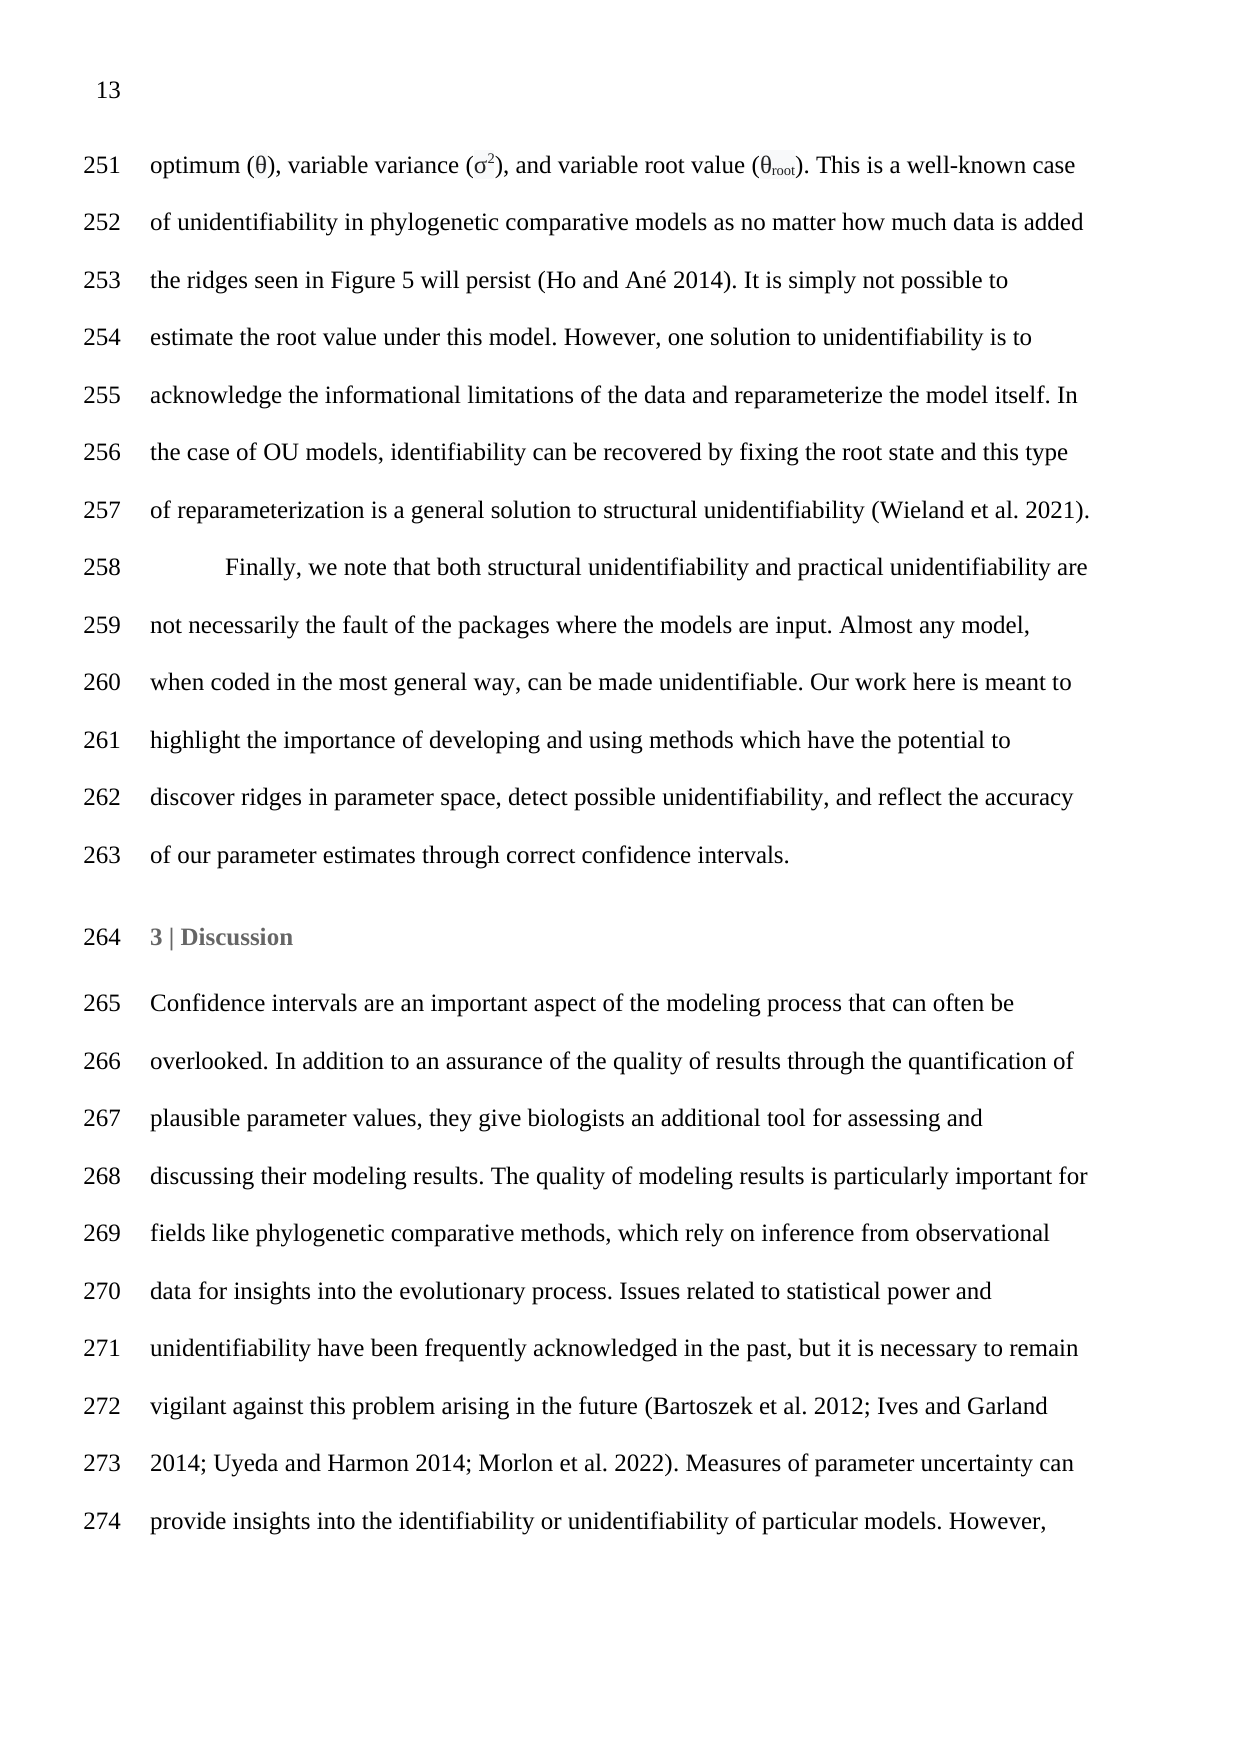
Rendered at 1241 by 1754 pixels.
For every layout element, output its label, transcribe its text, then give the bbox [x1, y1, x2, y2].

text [150, 988, 1090, 1534]
subtitle 3 | Discussion [150, 922, 1090, 951]
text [150, 150, 1090, 524]
text Finally, we note that both structural unidentifiability and practical unidentifiability are not necessarily the fault of the packages where the models are input. Almost any model, when coded in the most general way, can be made unidentifiable. Our work here is meant to highlight the importance of developing and using methods which have the potential to discover ridges in parameter space, detect possible unidentifiability, and reflect the accuracy of our parameter estimates through correct confidence intervals. [150, 552, 1090, 869]
